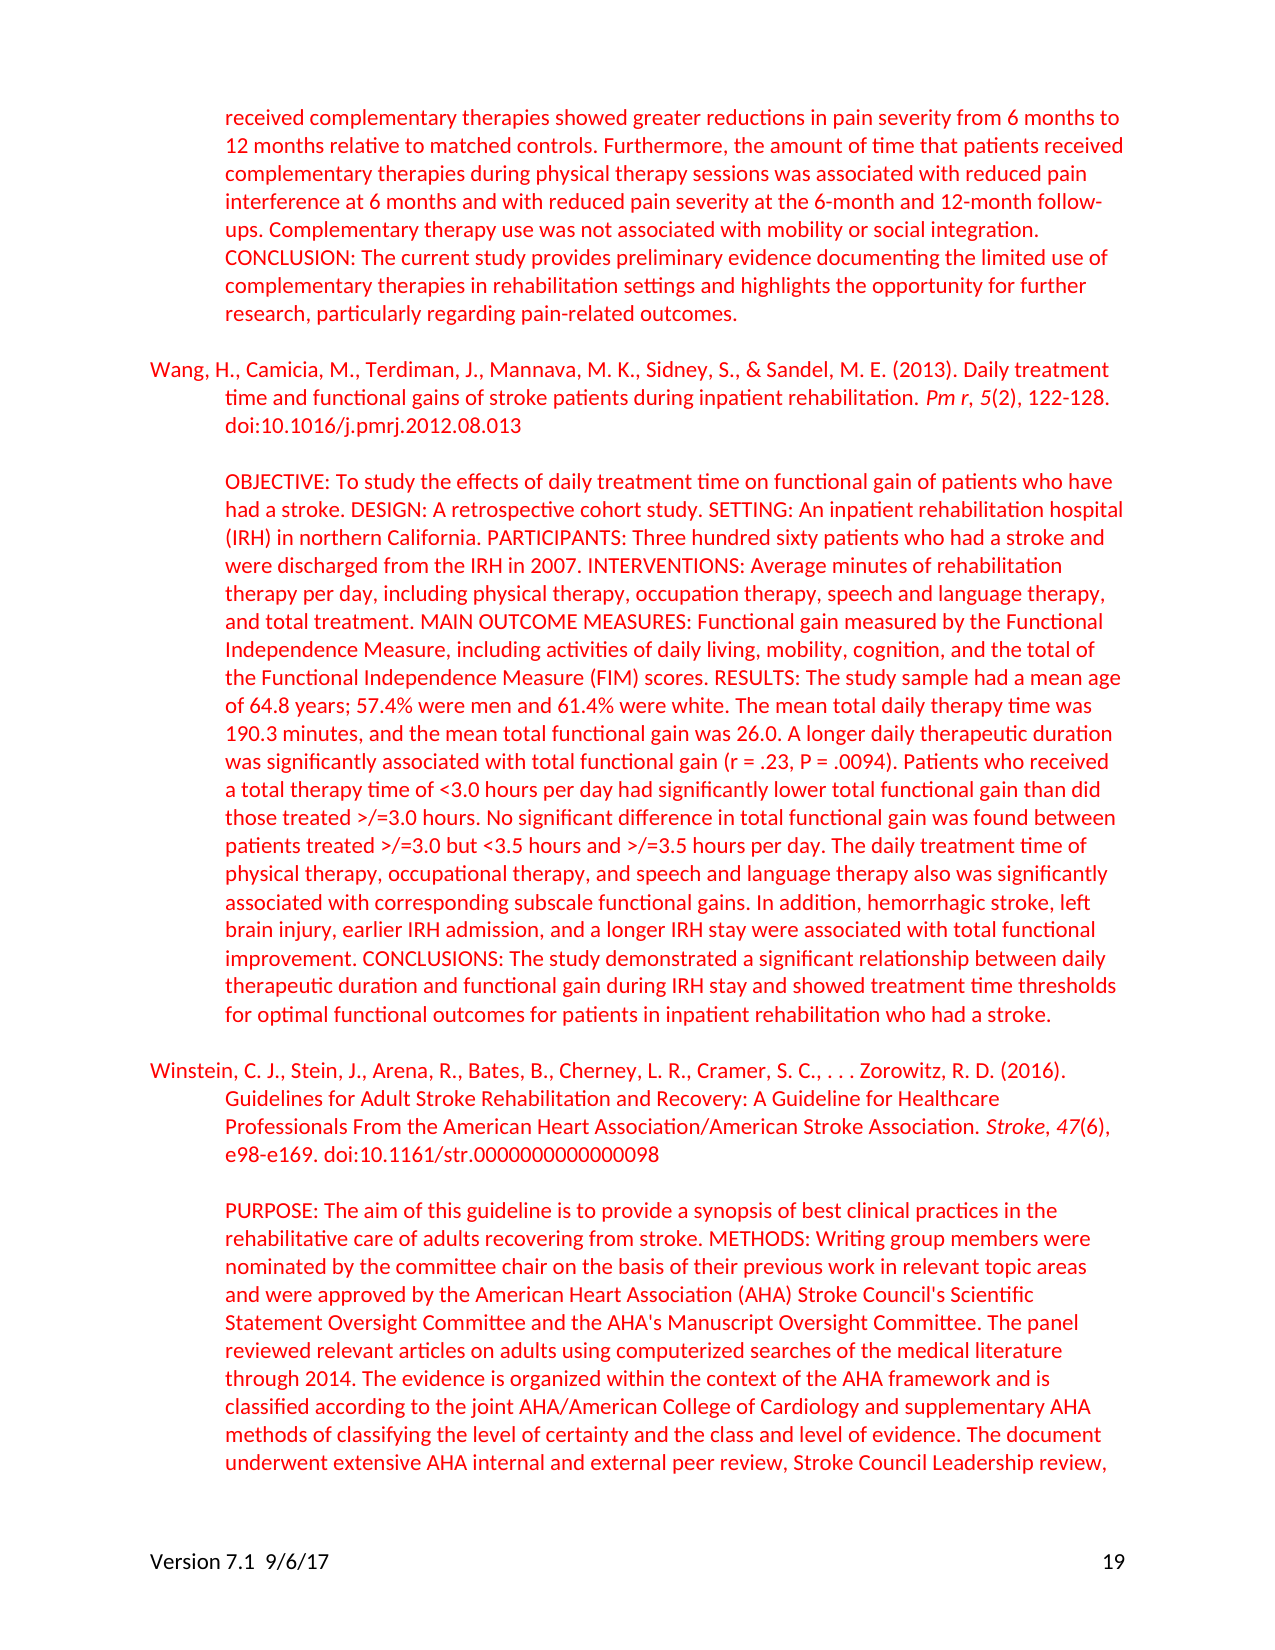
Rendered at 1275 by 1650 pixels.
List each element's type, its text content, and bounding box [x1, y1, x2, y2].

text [225, 1196, 1125, 1476]
text OBJECTIVE: To study the effects of daily treatment time on functional gain of patients who have had a stroke. DESIGN: A retrospective cohort study. SETTING: An inpatient rehabilitation hospital (IRH) in northern California. PARTICIPANTS: Three hundred sixty patients who had a stroke and were discharged from the IRH in 2007. INTERVENTIONS: Average minutes of rehabilitation therapy per day, including physical therapy, occupation therapy, speech and language therapy, and total treatment. MAIN OUTCOME MEASURES: Functional gain measured by the Functional Independence Measure, including activities of daily living, mobility, cognition, and the total of the Functional Independence Measure (FIM) scores. RESULTS: The study sample had a mean age of 64.8 years; 57.4% were men and 61.4% were white. The mean total daily therapy time was 190.3 minutes, and the mean total functional gain was 26.0. A longer daily therapeutic duration was significantly associated with total functional gain (r = .23, P = .0094). Patients who received a total therapy time of <3.0 hours per day had significantly lower total functional gain than did those treated >/=3.0 hours. No significant difference in total functional gain was found between patients treated >/=3.0 but <3.5 hours and >/=3.5 hours per day. The daily treatment time of physical therapy, occupational therapy, and speech and language therapy also was significantly associated with corresponding subscale functional gains. In addition, hemorrhagic stroke, left brain injury, earlier IRH admission, and a longer IRH stay were associated with total functional improvement. CONCLUSIONS: The study demonstrated a significant relationship between daily therapeutic duration and functional gain during IRH stay and showed treatment time thresholds for optimal functional outcomes for patients in inpatient rehabilitation who had a stroke. [225, 467, 1125, 1028]
text Wang, H., Camicia, M., Terdiman, J., Mannava, M. K., Sidney, S., & Sandel, M. E. (2013). Daily treatment time and functional gains of stroke patients during inpatient rehabilitation. Pm r, 5(2), 122-128. doi:10.1016/j.pmrj.2012.08.013 [150, 355, 1125, 439]
text Winstein, C. J., Stein, J., Arena, R., Bates, B., Cherney, L. R., Cramer, S. C., . . . Zorowitz, R. D. (2016). Guidelines for Adult Stroke Rehabilitation and Recovery: A Guideline for Healthcare Professionals From the American Heart Association/American Stroke Association. Stroke, 47(6), e98-e169. doi:10.1161/str.0000000000000098 [150, 1056, 1125, 1168]
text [225, 103, 1125, 355]
